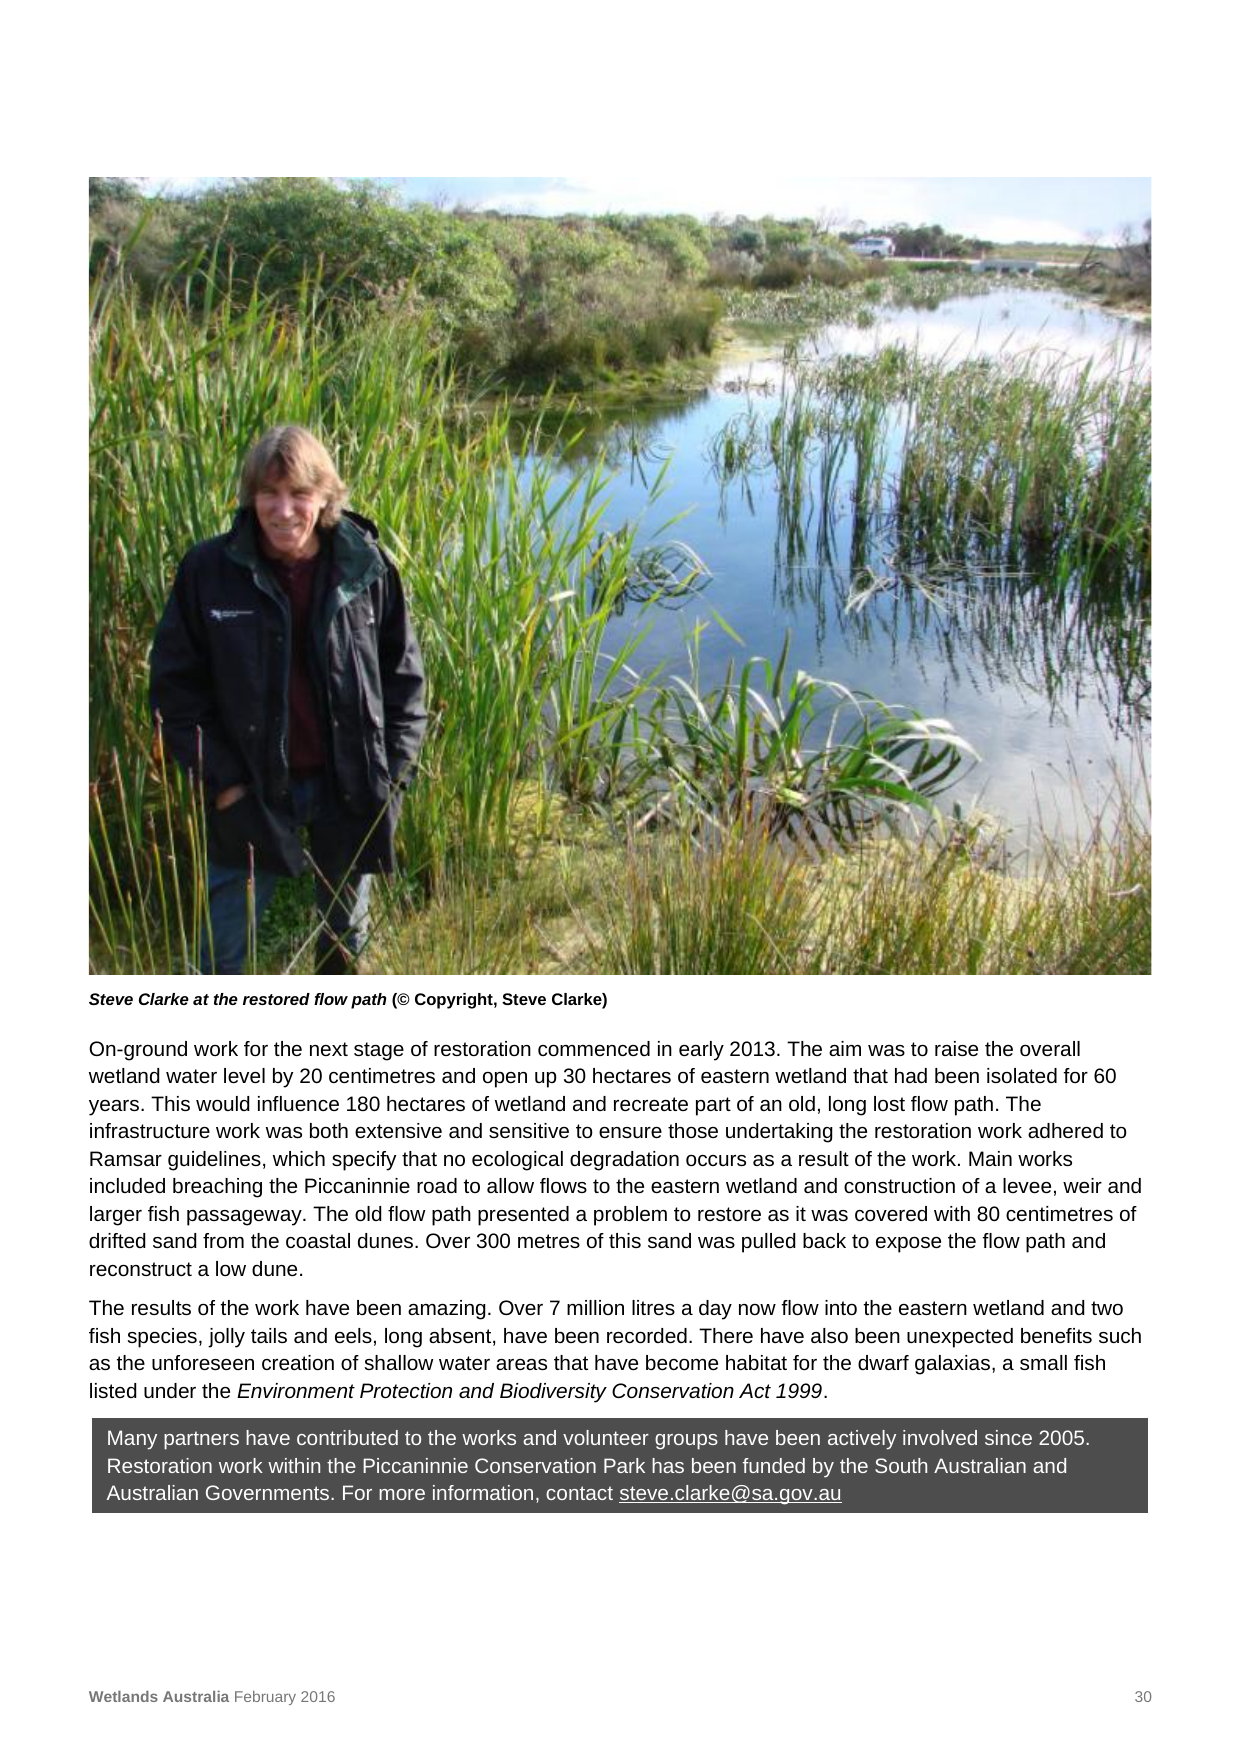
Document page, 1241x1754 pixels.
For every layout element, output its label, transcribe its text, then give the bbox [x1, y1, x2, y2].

text Many partners have contributed to the works and volunteer groups have been actively involved since 2005. Restoration work within the Piccaninnie Conservation Park has been funded by the South Australian and Australian Governments. For more information, contact steve.clarke@sa.gov.au [98, 1424, 1142, 1507]
picture [88, 177, 1152, 975]
text The results of the work have been amazing. Over 7 million litres a day now flow into the eastern wetland and two fish species, jolly tails and eels, long absent, have been recorded. There have also been unexpected benefits such as the unforeseen creation of shallow water areas that have become habitat for the dwarf galaxias, a small fish listed under the Environment Protection and Biodiversity Conservation Act 1999. [89, 1296, 1152, 1402]
text On-ground work for the next stage of restoration commenced in early 2013. The aim was to raise the overall wetland water level by 20 centimetres and open up 30 hectares of eastern wetland that had been isolated for 60 years. This would influence 180 hectares of wetland and recreate part of an old, long lost flow path. The infrastructure work was both extensive and sensitive to ensure those undertaking the restoration work adhered to Ramsar guidelines, which specify that no ecological degradation occurs as a result of the work. Main works included breaching the Piccaninnie road to allow flows to the eastern wetland and construction of a levee, weir and larger fish passageway. The old flow path presented a problem to restore as it was covered with 80 centimetres of drifted sand from the coastal dunes. Over 300 metres of this sand was pulled back to expose the flow path and reconstruct a low dune. [89, 1037, 1152, 1281]
text Steve Clarke at the restored flow path (© Copyright, Steve Clarke) [89, 990, 1152, 1009]
